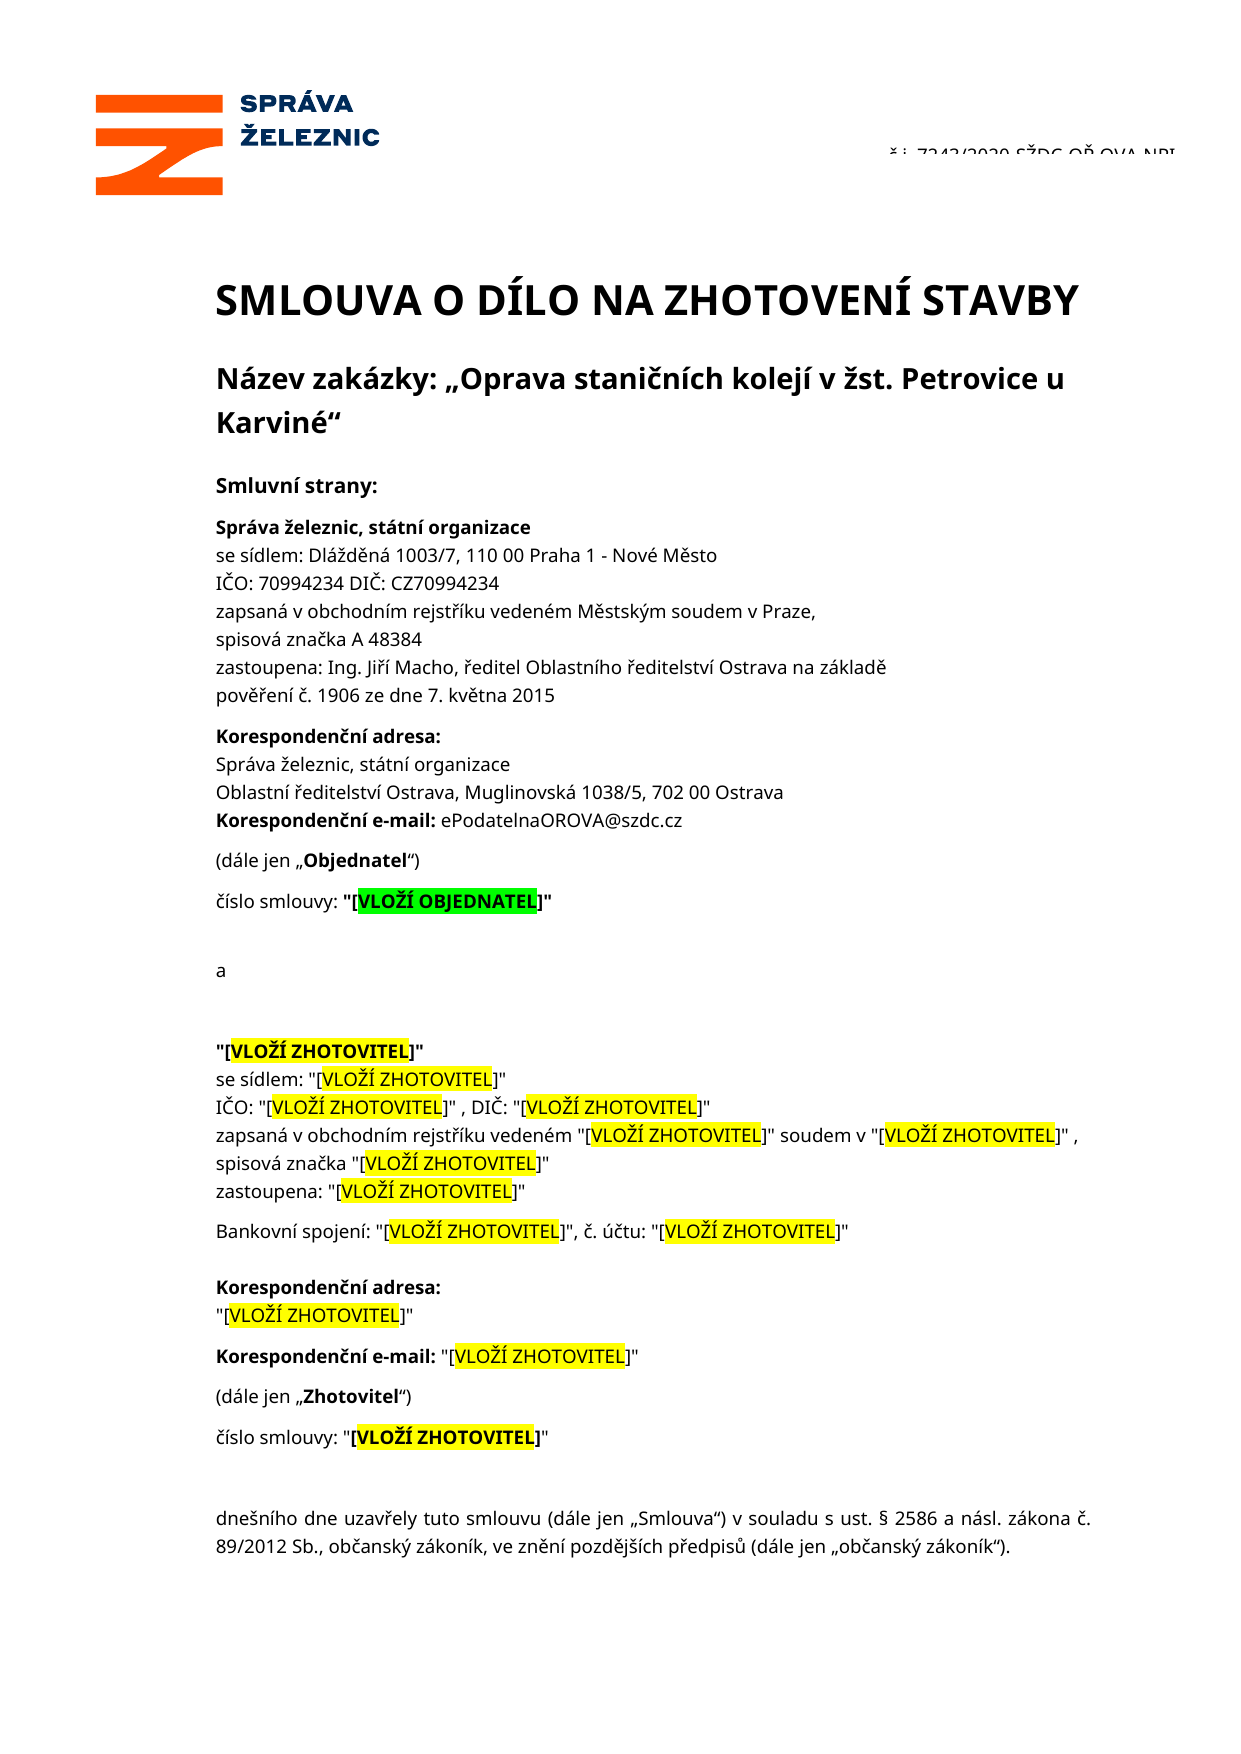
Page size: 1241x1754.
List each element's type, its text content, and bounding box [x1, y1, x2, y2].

text Oblastní ředitelství Ostrava, Muglinovská 1038/5, 702 00 Ostrava [216, 779, 1093, 805]
text zapsaná v obchodním rejstříku vedeném "[VLOŽÍ ZHOTOVITEL]" soudem v "[VLOŽÍ ZHOTOVITEL]" , [216, 1122, 591, 1147]
text Správa železnic, státní organizace [216, 514, 1093, 540]
text Korespondenční e-mail: "[VLOŽÍ ZHOTOVITEL]" [625, 1343, 1093, 1369]
text číslo smlouvy: "[VLOŽÍ OBJEDNATEL]" [537, 888, 1093, 914]
text číslo smlouvy: "[VLOŽÍ OBJEDNATEL]" [216, 888, 358, 914]
text číslo smlouvy: "[VLOŽÍ ZHOTOVITEL]" [216, 1424, 357, 1450]
text Korespondenční adresa: [216, 1274, 1093, 1300]
text SMLOUVA O DÍLO NA ZHOTOVENÍ STAVBY [216, 271, 1093, 328]
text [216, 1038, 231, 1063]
text zastoupena: "[VLOŽÍ ZHOTOVITEL]" [512, 1178, 1093, 1203]
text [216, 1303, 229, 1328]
text IČO: 70994234 DIČ: CZ70994234 [216, 571, 1093, 596]
text Korespondenční adresa: [216, 723, 1093, 749]
text Správa železnic, státní organizace [216, 751, 1093, 777]
text se sídlem: "[VLOŽÍ ZHOTOVITEL]" [492, 1066, 1093, 1091]
text dnešního dne uzavřely tuto smlouvu (dále jen „Smlouva“) v souladu s ust. § 2586 a násl. zákona č. 89/2012 Sb., občanský zákoník, ve znění pozdějších předpisů (dále jen „občanský zákoník“). [216, 1505, 1093, 1559]
text Korespondenční e-mail: "[VLOŽÍ ZHOTOVITEL]" [216, 1343, 455, 1369]
text Smluvní strany: [216, 471, 1093, 499]
text číslo smlouvy: "[VLOŽÍ ZHOTOVITEL]" [534, 1424, 1093, 1450]
text (dále jen „Zhotovitel“) [216, 1384, 1093, 1409]
text (dále jen „Objednatel“) [216, 848, 1093, 873]
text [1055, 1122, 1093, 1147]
text spisová značka "[VLOŽÍ ZHOTOVITEL]" [536, 1150, 1093, 1176]
text Bankovní spojení: "[VLOŽÍ ZHOTOVITEL]", č. účtu: "[VLOŽÍ ZHOTOVITEL]" [216, 1218, 1093, 1244]
text se sídlem: Dlážděná 1003/7, 110 00 Praha 1 - Nové Město [216, 543, 1093, 568]
text pověření č. 1906 ze dne 7. května 2015 [216, 683, 1093, 708]
text "[VLOŽÍ ZHOTOVITEL]" [409, 1038, 1093, 1063]
text Název zakázky: „Oprava staničních kolejí v žst. Petrovice u Karviné“ [216, 358, 1093, 442]
text IČO: "[VLOŽÍ ZHOTOVITEL]" , DIČ: "[VLOŽÍ ZHOTOVITEL]" [697, 1094, 1093, 1119]
text Korespondenční e-mail: ePodatelnaOROVA@szdc.cz [216, 807, 1093, 833]
text zastoupena: Ing. Jiří Macho, ředitel Oblastního ředitelství Ostrava na základě [216, 655, 1093, 680]
text se sídlem: "[VLOŽÍ ZHOTOVITEL]" [216, 1066, 322, 1091]
text "[VLOŽÍ ZHOTOVITEL]" [399, 1303, 1093, 1328]
text a [216, 957, 1093, 982]
text spisová značka "[VLOŽÍ ZHOTOVITEL]" [216, 1150, 365, 1176]
text zastoupena: "[VLOŽÍ ZHOTOVITEL]" [216, 1178, 341, 1203]
text spisová značka A 48384 [216, 627, 1093, 652]
text zapsaná v obchodním rejstříku vedeném Městským soudem v Praze, [216, 599, 1093, 624]
